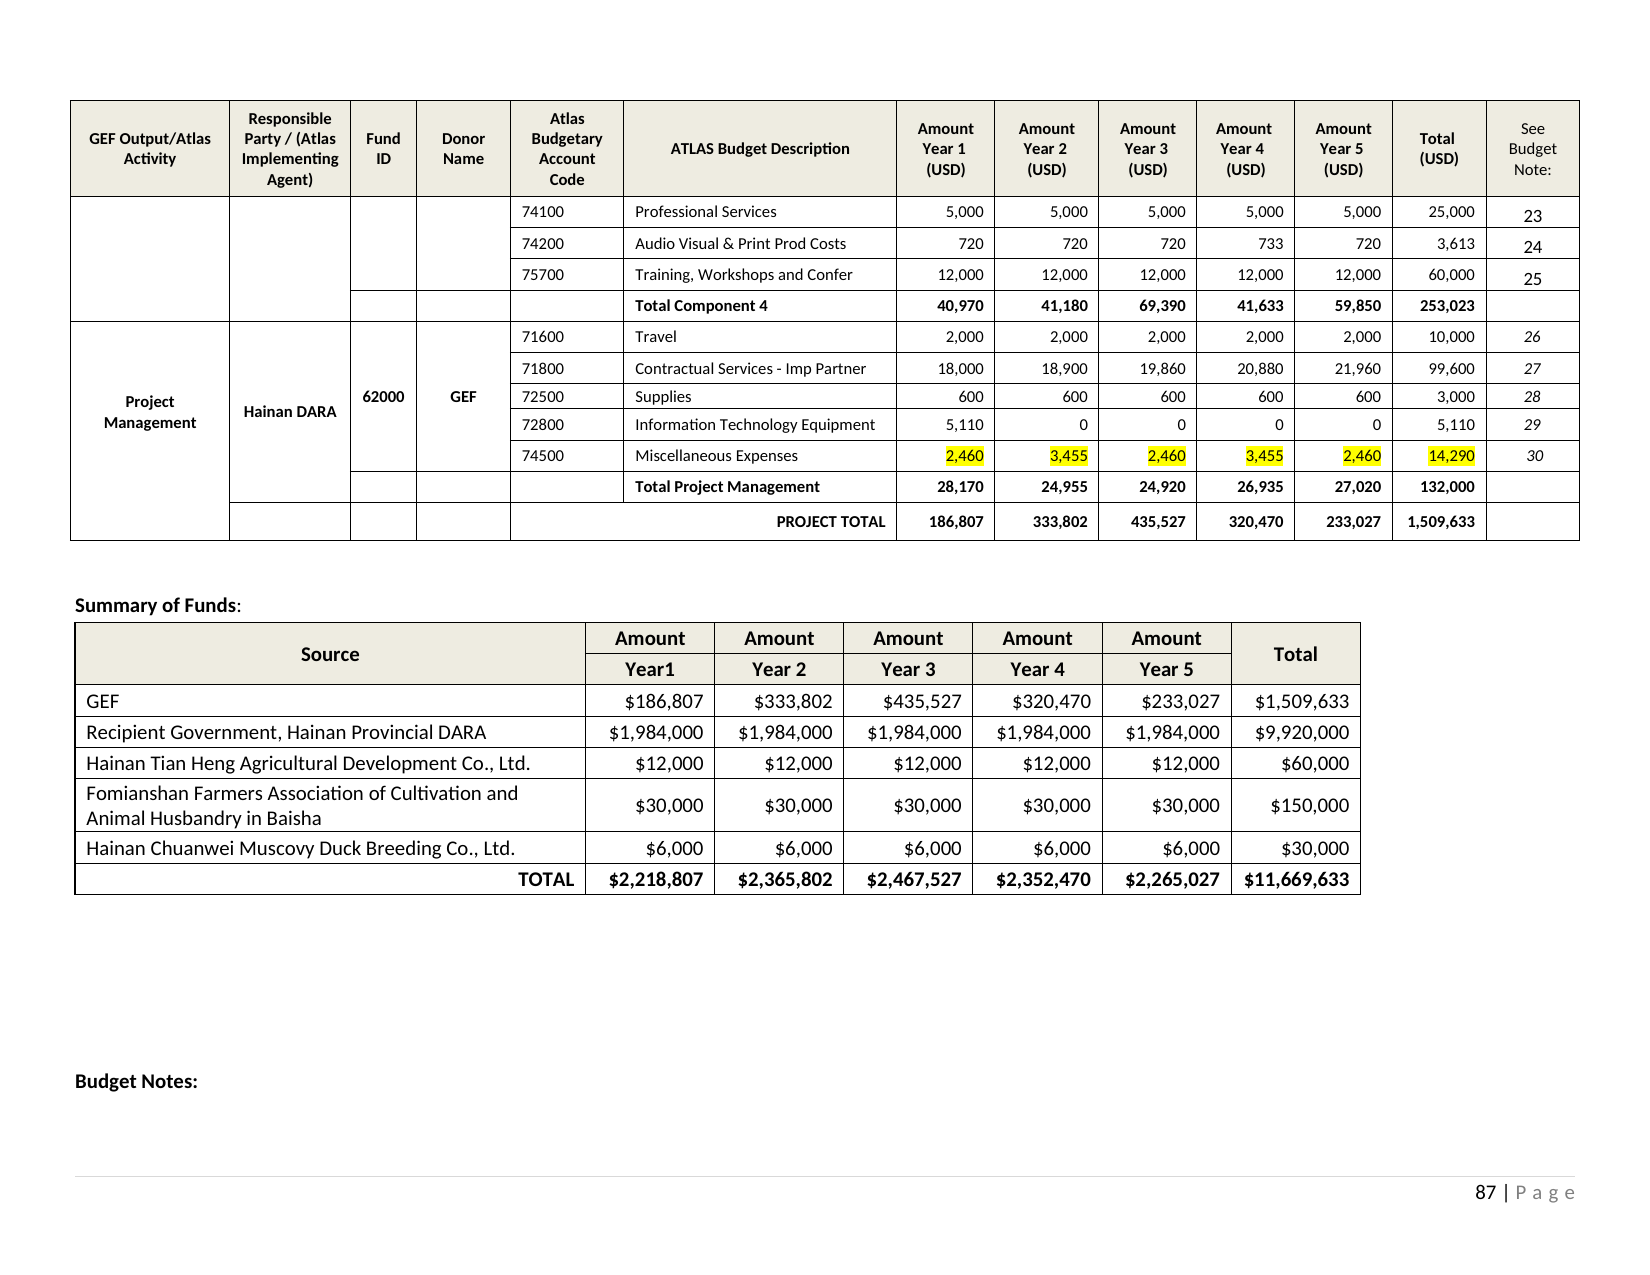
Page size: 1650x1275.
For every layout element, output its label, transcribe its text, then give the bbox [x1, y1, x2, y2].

table_cell 2,000 [995, 322, 1098, 352]
text Budget Notes: [75, 1068, 1575, 1093]
table_cell PROJECT TOTAL [511, 503, 896, 540]
table_header Atlas Budgetary Account Code [511, 101, 623, 196]
table_cell 733 [1197, 228, 1294, 258]
table_cell 3,455 [1197, 441, 1294, 471]
table_header Responsible Party / (Atlas Implementing Agent) [230, 101, 350, 196]
table_header GEF Output/Atlas Activity [71, 101, 229, 196]
table_cell 12,000 [995, 259, 1098, 289]
table_cell 132,000 [1393, 472, 1486, 502]
table_cell $12,000 [973, 748, 1102, 778]
table_cell 24 [1487, 228, 1579, 258]
table_header Fund ID [351, 101, 416, 196]
table_cell $150,000 [1232, 779, 1360, 831]
table_cell $30,000 [973, 779, 1102, 831]
table_cell 720 [897, 228, 994, 258]
table_cell 12,000 [1197, 259, 1294, 289]
table_header Amount Year 2 (USD) [995, 101, 1098, 196]
table_cell 23 [1487, 197, 1579, 227]
table_cell [351, 472, 416, 502]
table_cell 233,027 [1295, 503, 1392, 540]
table_header ATLAS Budget Description [624, 101, 896, 196]
table_cell Recipient Government, Hainan Provincial DARA [76, 717, 585, 747]
table_cell 0 [1295, 409, 1392, 439]
table_cell $6,000 [586, 832, 714, 862]
table_cell 600 [1295, 384, 1392, 408]
table_cell 25,000 [1393, 197, 1486, 227]
table_cell $1,984,000 [586, 717, 714, 747]
table_cell 99,600 [1393, 353, 1486, 383]
table_cell 18,900 [995, 353, 1098, 383]
table_cell $2,467,527 [844, 864, 972, 894]
table_cell $60,000 [1232, 748, 1360, 778]
table_cell Year 2 [715, 654, 843, 684]
table_cell 600 [897, 384, 994, 408]
table_cell $12,000 [1103, 748, 1231, 778]
table_cell $6,000 [1103, 832, 1231, 862]
table_cell 320,470 [1197, 503, 1294, 540]
table_header Total (USD) [1393, 101, 1486, 196]
table_cell $186,807 [586, 685, 714, 716]
table_cell $333,802 [715, 685, 843, 716]
table_cell $11,669,633 [1232, 864, 1360, 894]
table_cell 2,460 [897, 441, 994, 471]
table_cell 333,802 [995, 503, 1098, 540]
table_cell 72500 [511, 384, 623, 408]
table_cell $12,000 [715, 748, 843, 778]
table_cell 1,509,633 [1393, 503, 1486, 540]
table_cell $1,984,000 [1103, 717, 1231, 747]
table_cell 2,000 [1197, 322, 1294, 352]
table_cell 720 [995, 228, 1098, 258]
table_cell 27,020 [1295, 472, 1392, 502]
table_cell 12,000 [1099, 259, 1196, 289]
table_cell Miscellaneous Expenses [624, 441, 896, 471]
table_header See Budget Note: [1487, 101, 1579, 196]
table_cell 24,920 [1099, 472, 1196, 502]
table_cell 14,290 [1393, 441, 1486, 471]
table_cell Information Technology Equipment [624, 409, 896, 439]
table_cell $6,000 [844, 832, 972, 862]
table_cell Travel [624, 322, 896, 352]
table_cell 62000 [351, 322, 416, 471]
table_cell 600 [995, 384, 1098, 408]
table_cell 0 [1099, 409, 1196, 439]
table_cell Project Management [71, 322, 229, 502]
table_cell 12,000 [1295, 259, 1392, 289]
table_cell $30,000 [844, 779, 972, 831]
table_header Donor Name [417, 101, 510, 196]
table_cell $6,000 [973, 832, 1102, 862]
table_cell [511, 291, 623, 321]
table_cell $30,000 [1232, 832, 1360, 862]
table_header Amount [973, 623, 1102, 653]
table_cell 28 [1487, 384, 1579, 408]
table_cell Contractual Services - Imp Partner [624, 353, 896, 383]
table_cell 41,633 [1197, 291, 1294, 321]
table_cell $320,470 [973, 685, 1102, 716]
table_cell 5,000 [1295, 197, 1392, 227]
table_cell Training, Workshops and Confer [624, 259, 896, 289]
text Summary of Funds: [75, 592, 1575, 618]
table_cell 2,000 [1099, 322, 1196, 352]
table_cell 0 [995, 409, 1098, 439]
table_cell [351, 291, 416, 321]
table_cell $9,920,000 [1232, 717, 1360, 747]
table_cell $2,365,802 [715, 864, 843, 894]
table_header Amount Year 3 (USD) [1099, 101, 1196, 196]
table_cell 12,000 [897, 259, 994, 289]
table_cell 25 [1487, 259, 1579, 289]
table_cell 10,000 [1393, 322, 1486, 352]
table_cell $30,000 [1103, 779, 1231, 831]
table_cell $12,000 [844, 748, 972, 778]
table_cell 5,000 [1197, 197, 1294, 227]
table_cell $6,000 [715, 832, 843, 862]
table_header Source [76, 623, 585, 684]
table_cell 3,455 [995, 441, 1098, 471]
table_cell 21,960 [1295, 353, 1392, 383]
table_cell Year 3 [844, 654, 972, 684]
table_cell 41,180 [995, 291, 1098, 321]
table_cell $1,984,000 [715, 717, 843, 747]
table_cell $233,027 [1103, 685, 1231, 716]
table_cell 69,390 [1099, 291, 1196, 321]
table_cell Supplies [624, 384, 896, 408]
table_cell 24,955 [995, 472, 1098, 502]
table_cell 40,970 [897, 291, 994, 321]
table_cell 74100 [511, 197, 623, 227]
table_cell 720 [1295, 228, 1392, 258]
table_cell 74200 [511, 228, 623, 258]
table_header Amount Year 4 (USD) [1197, 101, 1294, 196]
table_cell 3,613 [1393, 228, 1486, 258]
table_cell GEF [417, 322, 510, 471]
table_cell $2,265,027 [1103, 864, 1231, 894]
table_cell [1487, 472, 1579, 502]
table_cell 26 [1487, 322, 1579, 352]
table_cell $30,000 [715, 779, 843, 831]
table_cell 253,023 [1393, 291, 1486, 321]
table_cell $1,509,633 [1232, 685, 1360, 716]
table_cell 600 [1099, 384, 1196, 408]
table_cell 5,110 [1393, 409, 1486, 439]
table_cell Audio Visual & Print Prod Costs [624, 228, 896, 258]
table_cell [417, 291, 510, 321]
table_cell 2,000 [1295, 322, 1392, 352]
table_cell Professional Services [624, 197, 896, 227]
table_cell 19,860 [1099, 353, 1196, 383]
table_cell GEF [76, 685, 585, 716]
table_cell 2,460 [1099, 441, 1196, 471]
table_cell $435,527 [844, 685, 972, 716]
table_cell 60,000 [1393, 259, 1486, 289]
table_header Total [1232, 623, 1360, 684]
table_cell [230, 503, 350, 540]
table_cell 600 [1197, 384, 1294, 408]
table_cell 5,000 [1099, 197, 1196, 227]
table_cell Hainan DARA [230, 322, 350, 502]
table_cell $1,984,000 [973, 717, 1102, 747]
table_cell 435,527 [1099, 503, 1196, 540]
table_cell 720 [1099, 228, 1196, 258]
table_header Amount [586, 623, 714, 653]
table_cell Hainan Chuanwei Muscovy Duck Breeding Co., Ltd. [76, 832, 585, 862]
table_cell 72800 [511, 409, 623, 439]
table_cell 5,000 [897, 197, 994, 227]
table_cell $30,000 [586, 779, 714, 831]
table_cell [511, 472, 623, 502]
table_cell 75700 [511, 259, 623, 289]
table_cell [71, 502, 229, 540]
table_cell 5,110 [897, 409, 994, 439]
table_cell 5,000 [995, 197, 1098, 227]
table_cell [1487, 291, 1579, 321]
table_cell Fomianshan Farmers Association of Cultivation and Animal Husbandry in Baisha [76, 779, 585, 831]
table_cell [1487, 503, 1579, 540]
table_cell 59,850 [1295, 291, 1392, 321]
table_cell 2,000 [897, 322, 994, 352]
table_cell [417, 503, 510, 540]
table_header Amount [844, 623, 972, 653]
table_cell 20,880 [1197, 353, 1294, 383]
table_header Amount Year 1 (USD) [897, 101, 994, 196]
table_cell TOTAL [76, 864, 585, 894]
table_cell Year 5 [1103, 654, 1231, 684]
table_cell 0 [1197, 409, 1294, 439]
table_cell 28,170 [897, 472, 994, 502]
table_cell 74500 [511, 441, 623, 471]
table_cell Hainan Tian Heng Agricultural Development Co., Ltd. [76, 748, 585, 778]
table_cell 27 [1487, 353, 1579, 383]
table_header Amount [715, 623, 843, 653]
table_cell Total Component 4 [624, 291, 896, 321]
table_cell 30 [1487, 441, 1579, 471]
table_cell 71800 [511, 353, 623, 383]
table_cell 26,935 [1197, 472, 1294, 502]
table_cell Year1 [586, 654, 714, 684]
table_header Amount [1103, 623, 1231, 653]
table_cell $12,000 [586, 748, 714, 778]
table_cell $1,984,000 [844, 717, 972, 747]
table_cell [351, 503, 416, 540]
table_cell [417, 472, 510, 502]
table_cell 29 [1487, 409, 1579, 439]
table_cell 71600 [511, 322, 623, 352]
table_cell 18,000 [897, 353, 994, 383]
table_cell 186,807 [897, 503, 994, 540]
table_cell $2,352,470 [973, 864, 1102, 894]
table_cell 2,460 [1295, 441, 1392, 471]
table_cell 3,000 [1393, 384, 1486, 408]
table_header Amount Year 5 (USD) [1295, 101, 1392, 196]
table_cell $2,218,807 [586, 864, 714, 894]
table_cell Year 4 [973, 654, 1102, 684]
table_cell Total Project Management [624, 472, 896, 502]
